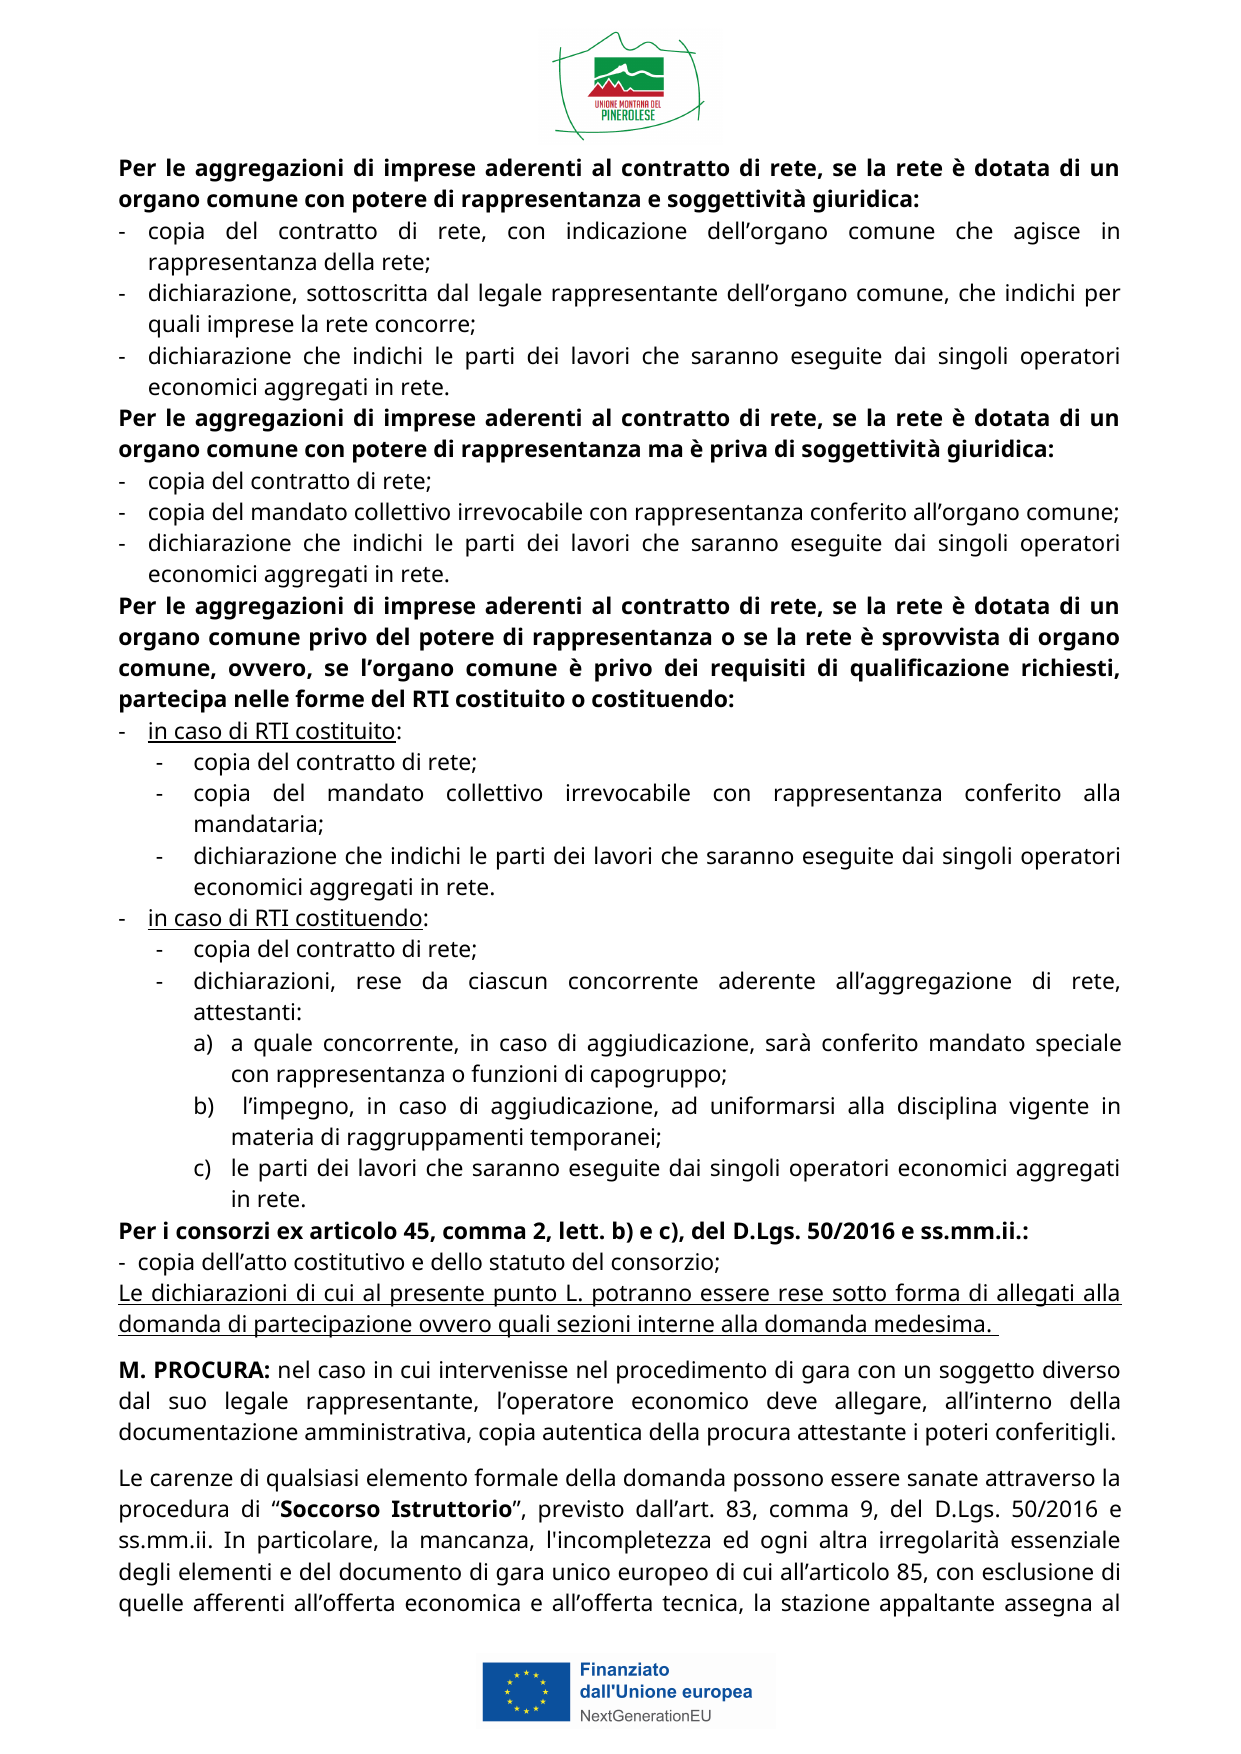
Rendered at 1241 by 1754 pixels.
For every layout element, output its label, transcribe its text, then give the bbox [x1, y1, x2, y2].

list copia del contratto di rete; [156, 746, 1122, 777]
list dichiarazione che indichi le parti dei lavori che saranno eseguite dai singoli operatori economici aggregati in rete. [118, 527, 1122, 590]
list copia del mandato collettivo irrevocabile con rappresentanza conferito alla mandataria; [156, 777, 1122, 840]
list l’impegno, in caso di aggiudicazione, ad uniformarsi alla disciplina vigente in materia di raggruppamenti temporanei; [193, 1090, 1122, 1152]
picture [476, 1653, 776, 1729]
list dichiarazione, sottoscritta dal legale rappresentante dell’organo comune, che indichi per quali imprese la rete concorre; [118, 277, 1122, 340]
text Le dichiarazioni di cui al presente punto L. potranno essere rese sotto forma di allegati alla domanda di partecipazione ovvero quali sezioni interne alla domanda medesima. [118, 1277, 1122, 1304]
list in caso di RTI costituendo: [118, 902, 1122, 933]
list dichiarazione che indichi le parti dei lavori che saranno eseguite dai singoli operatori economici aggregati in rete. [118, 340, 1122, 402]
text - copia dell’atto costitutivo e dello statuto del consorzio; [118, 1246, 1122, 1277]
list copia del contratto di rete; [118, 465, 1122, 496]
text M. PROCURA: nel caso in cui intervenisse nel procedimento di gara con un soggetto diverso dal suo legale rappresentante, l’operatore economico deve allegare, all’interno della documentazione amministrativa, copia autentica della procura attestante i poteri conferitigli. [118, 1354, 1122, 1448]
text Per le aggregazioni di imprese aderenti al contratto di rete, se la rete è dotata di un organo comune privo del potere di rappresentanza o se la rete è sprovvista di organo comune, ovvero, se l’organo comune è privo dei requisiti di qualificazione richiesti, partecipa nelle forme del RTI costituito o costituendo: [118, 590, 1122, 715]
text Per le aggregazioni di imprese aderenti al contratto di rete, se la rete è dotata di un organo comune con potere di rappresentanza e soggettività giuridica: [118, 152, 1122, 215]
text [118, 1462, 1122, 1618]
list dichiarazione che indichi le parti dei lavori che saranno eseguite dai singoli operatori economici aggregati in rete. [156, 840, 1122, 902]
list copia del contratto di rete; [156, 933, 1122, 965]
text Per le aggregazioni di imprese aderenti al contratto di rete, se la rete è dotata di un organo comune con potere di rappresentanza ma è priva di soggettività giuridica: [118, 402, 1122, 465]
list le parti dei lavori che saranno eseguite dai singoli operatori economici aggregati in rete. [193, 1152, 1122, 1215]
text Per i consorzi ex articolo 45, comma 2, lett. b) e c), del D.Lgs. 50/2016 e ss.mm.ii.: [118, 1215, 1122, 1246]
list a quale concorrente, in caso di aggiudicazione, sarà conferito mandato speciale con rappresentanza o funzioni di capogruppo; [193, 1027, 1122, 1090]
list copia del contratto di rete, con indicazione dell’organo comune che agisce in rappresentanza della rete; [118, 215, 1122, 277]
list in caso di RTI costituito: [118, 715, 1122, 746]
text Le dichiarazioni di cui al presente punto L. potranno essere rese sotto forma di allegati alla domanda di partecipazione ovvero quali sezioni interne alla domanda medesima. [118, 1305, 1122, 1340]
list copia del mandato collettivo irrevocabile con rappresentanza conferito all’organo comune; [118, 496, 1122, 527]
list dichiarazioni, rese da ciascun concorrente aderente all’aggregazione di rete, attestanti: [156, 965, 1122, 1027]
